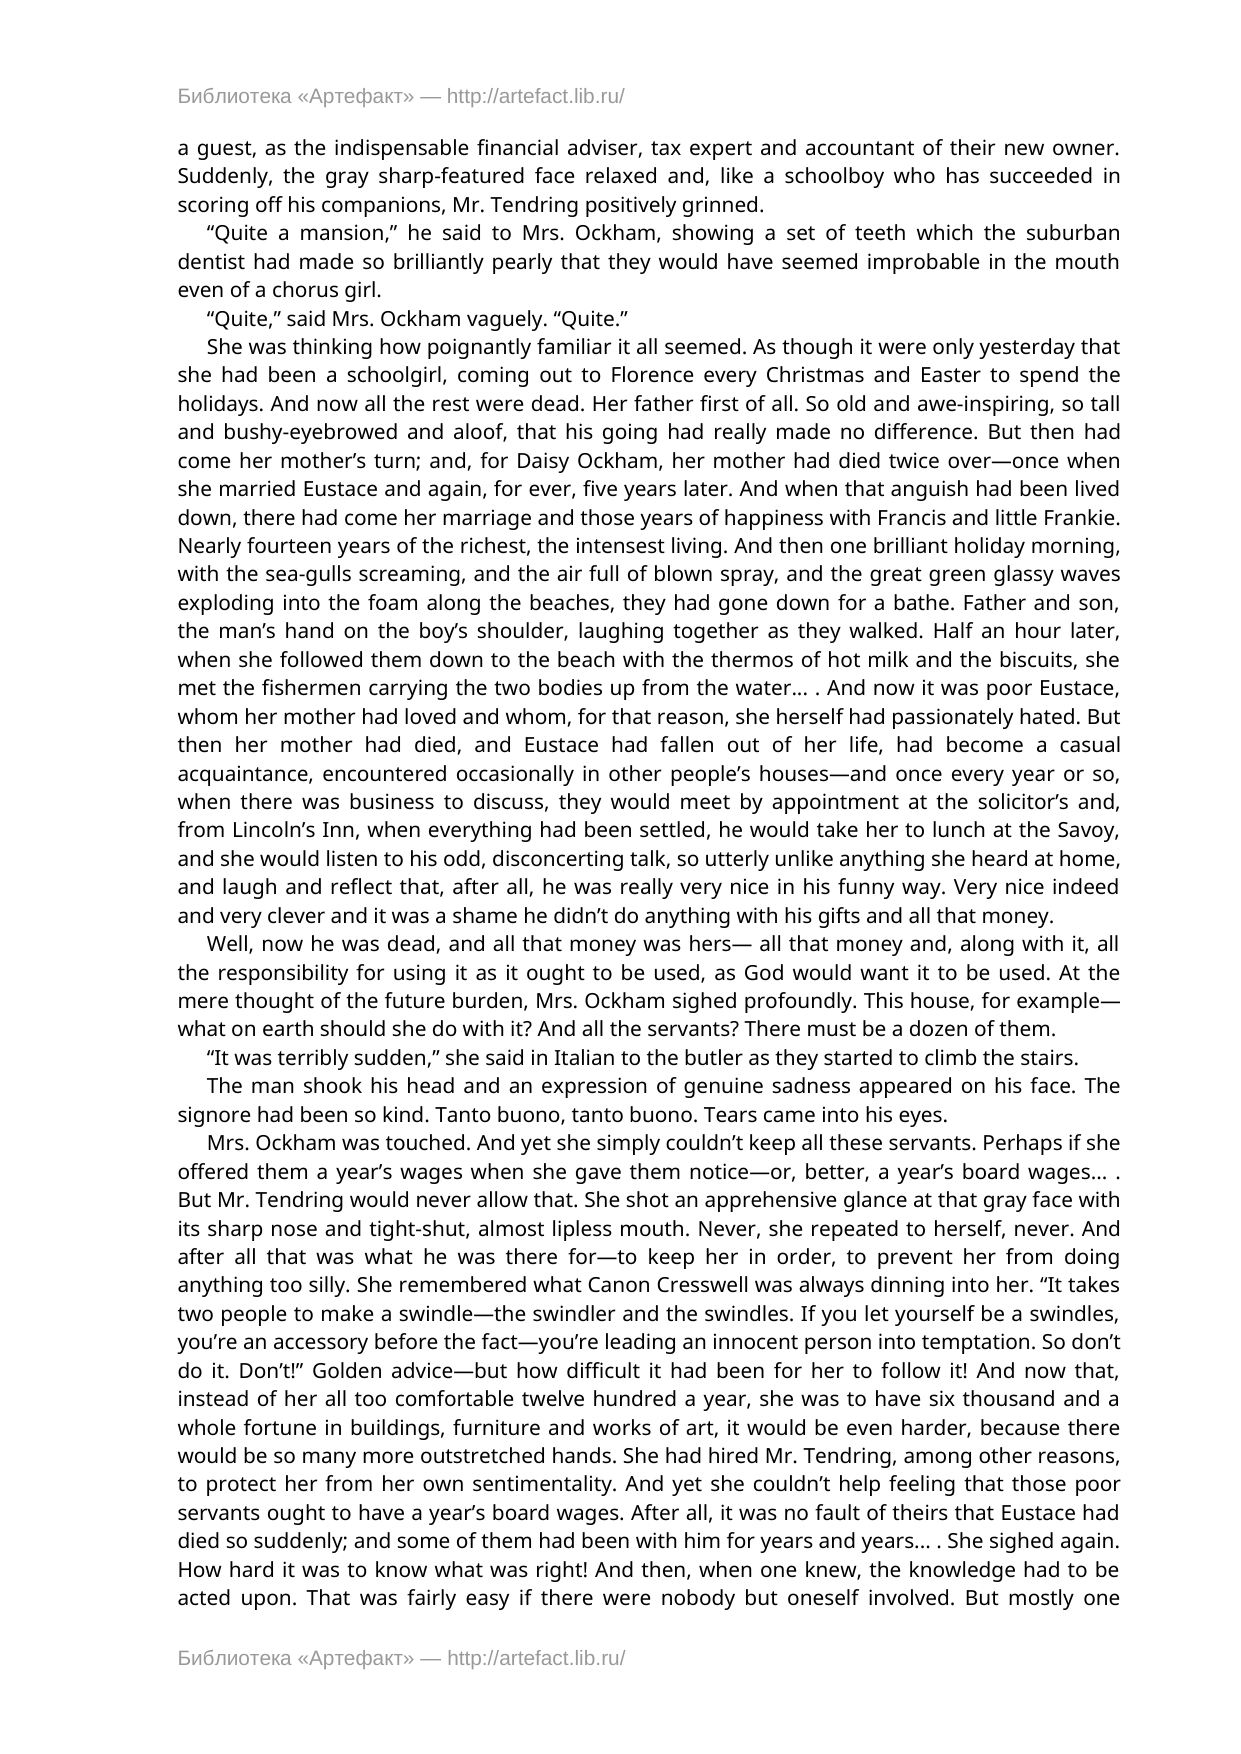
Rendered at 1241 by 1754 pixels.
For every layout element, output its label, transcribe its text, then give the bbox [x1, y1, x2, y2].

text “It was terribly sudden,” she said in Italian to the butler as they started to climb the stairs. [177, 1043, 1122, 1071]
text “Quite a mansion,” he said to Mrs. Ockham, showing a set of teeth which the suburban dentist had made so brilliantly pearly that they would have seemed improbable in the mouth even of a chorus girl. [177, 218, 1122, 304]
text Well, now he was dead, and all that money was hers— all that money and, along with it, all the responsibility for using it as it ought to be used, as God would want it to be used. At the mere thought of the future burden, Mrs. Ockham sighed profoundly. This house, for example—what on earth should she do with it? And all the servants? There must be a dozen of them. [177, 929, 1122, 1043]
text “Quite,” said Mrs. Ockham vaguely. “Quite.” [177, 304, 1122, 332]
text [177, 1128, 1122, 1612]
text She was thinking how poignantly familiar it all seemed. As though it were only yesterday that she had been a schoolgirl, coming out to Florence every Christmas and Easter to spend the holidays. And now all the rest were dead. Her father first of all. So old and awe-inspiring, so tall and bushy-eyebrowed and aloof, that his going had really made no difference. But then had come her mother’s turn; and, for Daisy Ockham, her mother had died twice over—once when she married Eustace and again, for ever, five years later. And when that anguish had been lived down, there had come her marriage and those years of happiness with Francis and little Frankie. Nearly fourteen years of the richest, the intensest living. And then one brilliant holiday morning, with the sea-gulls screaming, and the air full of blown spray, and the great green glassy waves exploding into the foam along the beaches, they had gone down for a bathe. Father and son, the man’s hand on the boy’s shoulder, laughing together as they walked. Half an hour later, when she followed them down to the beach with the thermos of hot milk and the biscuits, she met the fishermen carrying the two bodies up from the water... . And now it was poor Eustace, whom her mother had loved and whom, for that reason, she herself had passionately hated. But then her mother had died, and Eustace had fallen out of her life, had become a casual acquaintance, encountered occasionally in other people’s houses—and once every year or so, when there was business to discuss, they would meet by appointment at the solicitor’s and, from Lincoln’s Inn, when everything had been settled, he would take her to lunch at the Savoy, and she would listen to his odd, disconcerting talk, so utterly unlike anything she heard at home, and laugh and reflect that, after all, he was really very nice in his funny way. Very nice indeed and very clever and it was a shame he didn’t do anything with his gifts and all that money. [177, 332, 1122, 929]
text The man shook his head and an expression of genuine sadness appeared on his face. The signore had been so kind. Tanto buono, tanto buono. Tears came into his eyes. [177, 1071, 1122, 1128]
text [177, 133, 1122, 218]
